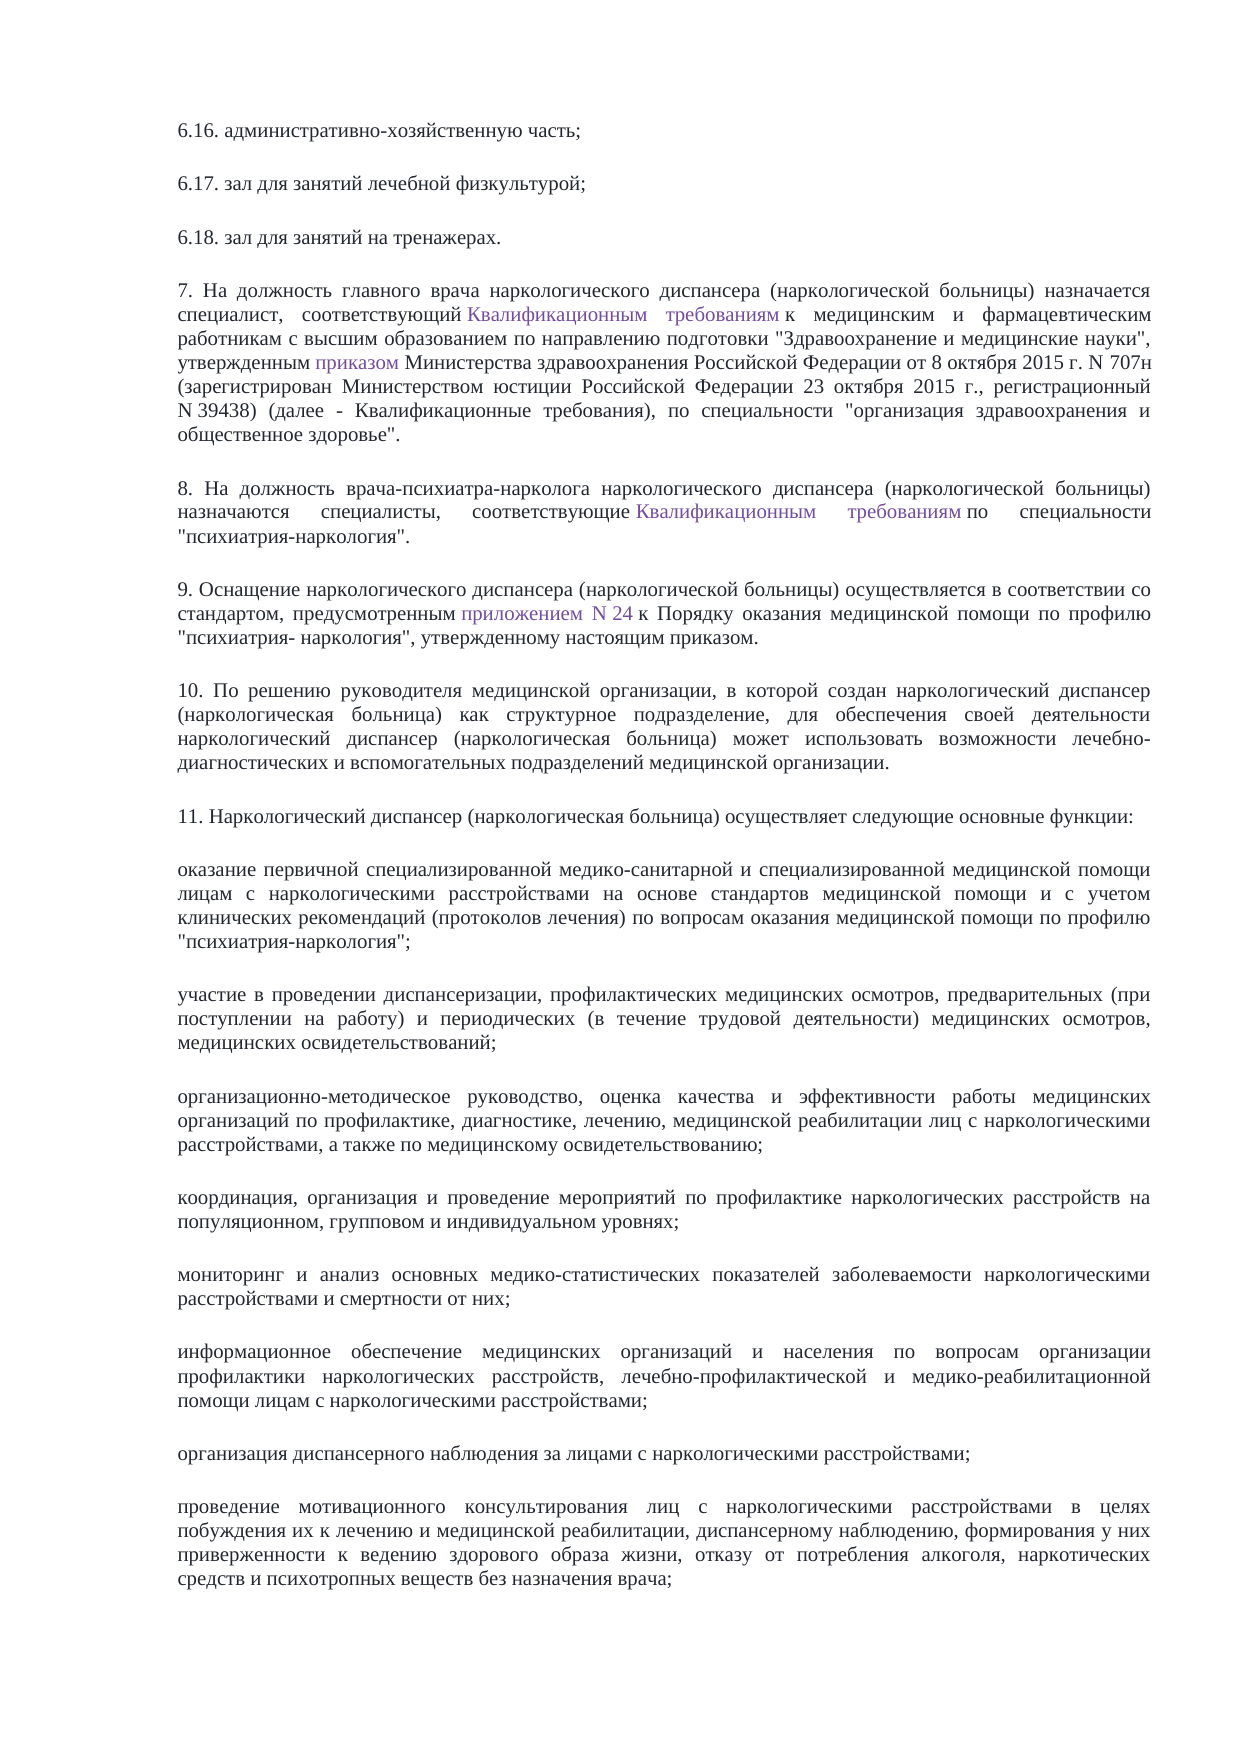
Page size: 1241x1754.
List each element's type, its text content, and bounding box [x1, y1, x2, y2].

text 6.18. зал для занятий на тренажерах. [177, 224, 1152, 249]
text 11. Наркологический диспансер (наркологическая больница) осуществляет следующие основные функции: [177, 803, 1152, 828]
text 7. На должность главного врача наркологического диспансера (наркологической больницы) назначается специалист, соответствующий Квалификационным требованиям к медицинским и фармацевтическим работникам с высшим образованием по направлению подготовки "Здравоохранение и медицинские науки", утвержденным приказом Министерства здравоохранения Российской Федерации от 8 октября 2015 г. N 707н (зарегистрирован Министерством юстиции Российской Федерации 23 октября 2015 г., регистрационный N 39438) (далее - Квалификационные требования), по специальности "организация здравоохранения и общественное здоровье". [177, 278, 1152, 446]
text информационное обеспечение медицинских организаций и населения по вопросам организации профилактики наркологических расстройств, лечебно-профилактической и медико-реабилитационной помощи лицам с наркологическими расстройствами; [177, 1339, 1152, 1412]
text координация, организация и проведение мероприятий по профилактике наркологических расстройств на популяционном, групповом и индивидуальном уровнях; [177, 1185, 1152, 1233]
text организация диспансерного наблюдения за лицами с наркологическими расстройствами; [177, 1441, 1152, 1465]
text 8. На должность врача-психиатра-нарколога наркологического диспансера (наркологической больницы) назначаются специалисты, соответствующие Квалификационным требованиям по специальности "психиатрия-наркология". [177, 475, 1152, 548]
text оказание первичной специализированной медико-санитарной и специализированной медицинской помощи лицам с наркологическими расстройствами на основе стандартов медицинской помощи и с учетом клинических рекомендаций (протоколов лечения) по вопросам оказания медицинской помощи по профилю "психиатрия-наркология"; [177, 857, 1152, 953]
text организационно-методическое руководство, оценка качества и эффективности работы медицинских организаций по профилактике, диагностике, лечению, медицинской реабилитации лиц с наркологическими расстройствами, а также по медицинскому освидетельствованию; [177, 1083, 1152, 1156]
text мониторинг и анализ основных медико-статистических показателей заболеваемости наркологическими расстройствами и смертности от них; [177, 1262, 1152, 1310]
text 10. По решению руководителя медицинской организации, в которой создан наркологический диспансер (наркологическая больница) как структурное подразделение, для обеспечения своей деятельности наркологический диспансер (наркологическая больница) может использовать возможности лечебно-диагностических и вспомогательных подразделений медицинской организации. [177, 678, 1152, 774]
text 6.17. зал для занятий лечебной физкультурой; [177, 171, 1152, 195]
text проведение мотивационного консультирования лиц с наркологическими расстройствами в целях побуждения их к лечению и медицинской реабилитации, диспансерному наблюдению, формирования у них приверженности к ведению здорового образа жизни, отказу от потребления алкоголя, наркотических средств и психотропных веществ без назначения врача; [177, 1494, 1152, 1590]
text участие в проведении диспансеризации, профилактических медицинских осмотров, предварительных (при поступлении на работу) и периодических (в течение трудовой деятельности) медицинских осмотров, медицинских освидетельствований; [177, 982, 1152, 1054]
text 9. Оснащение наркологического диспансера (наркологической больницы) осуществляется в соответствии со стандартом, предусмотренным приложением N 24 к Порядку оказания медицинской помощи по профилю "психиатрия- наркология", утвержденному настоящим приказом. [177, 577, 1152, 649]
text 6.16. административно-хозяйственную часть; [177, 118, 1152, 142]
